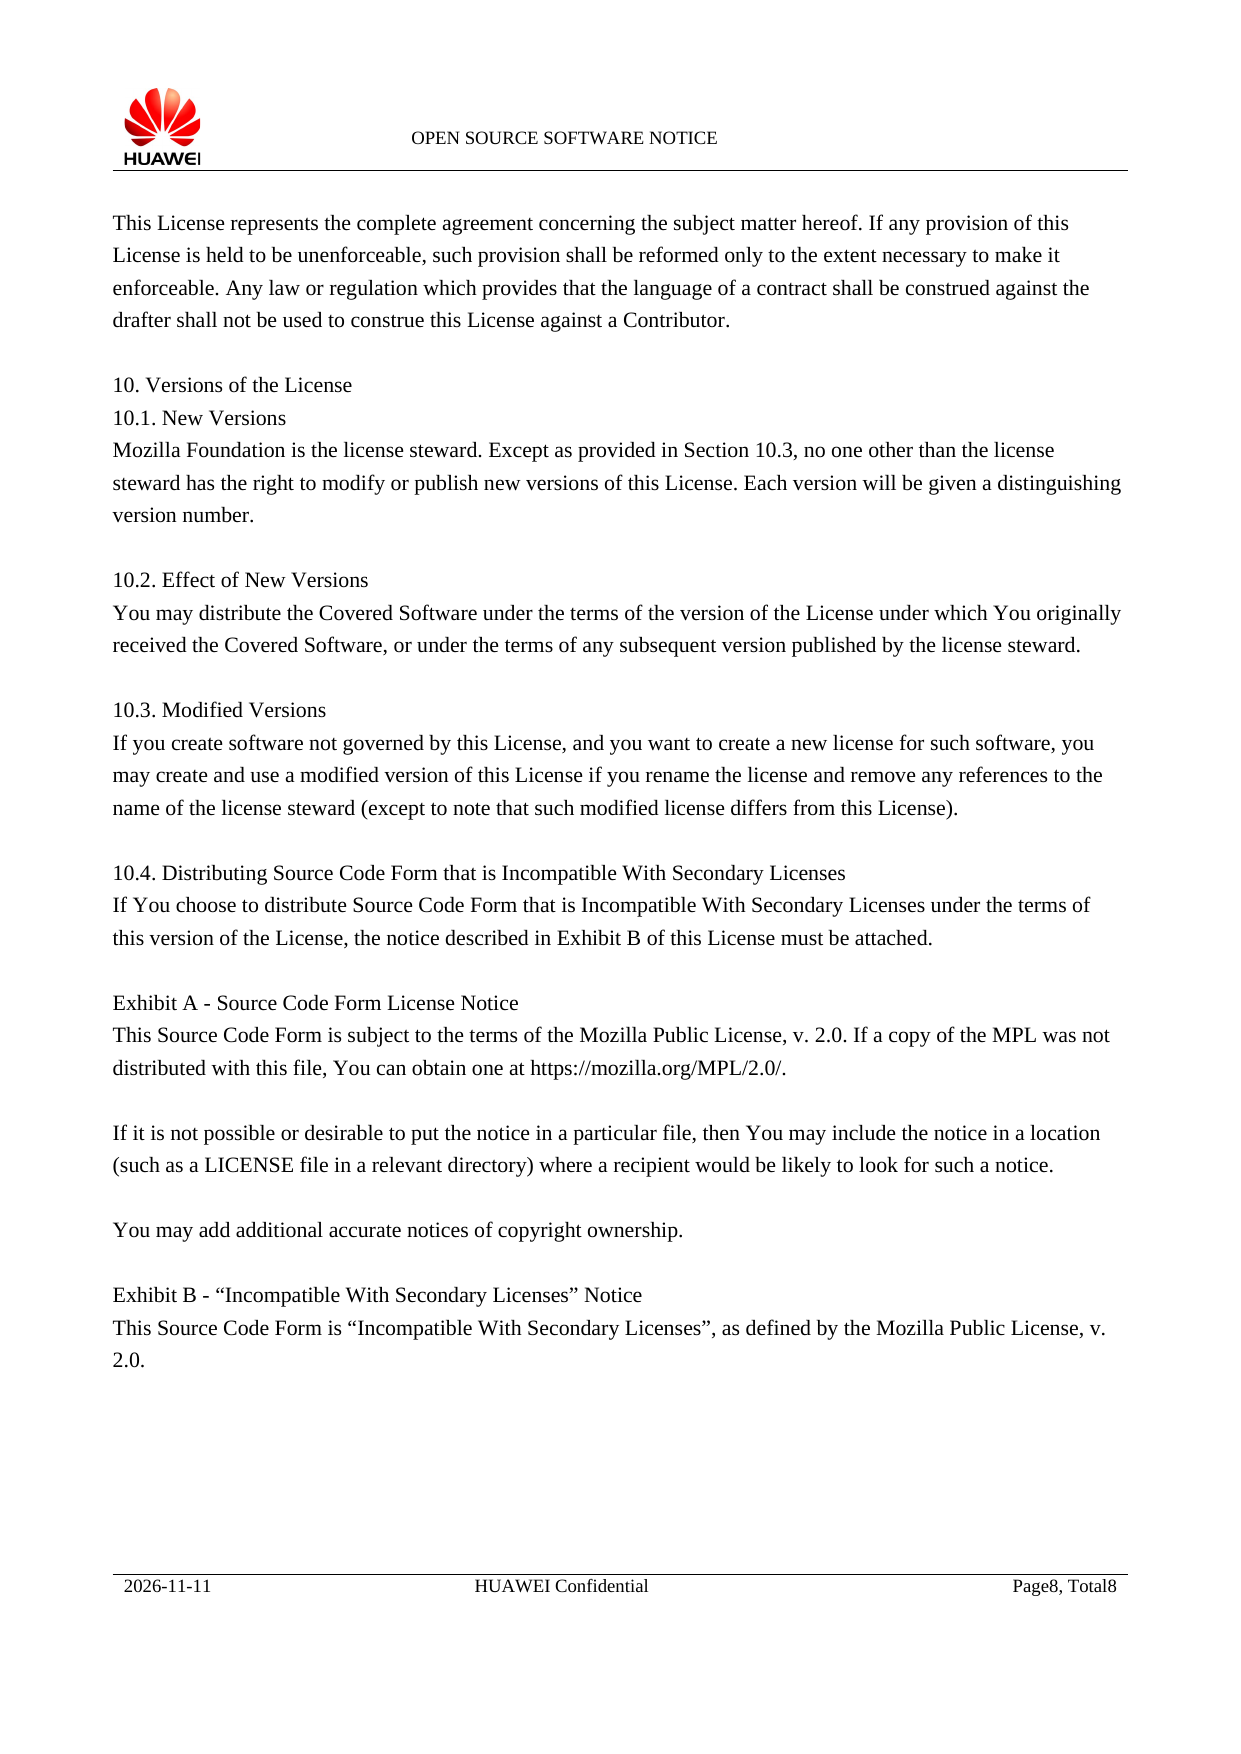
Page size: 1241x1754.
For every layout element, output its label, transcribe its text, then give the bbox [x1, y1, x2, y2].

picture [124, 88, 201, 165]
